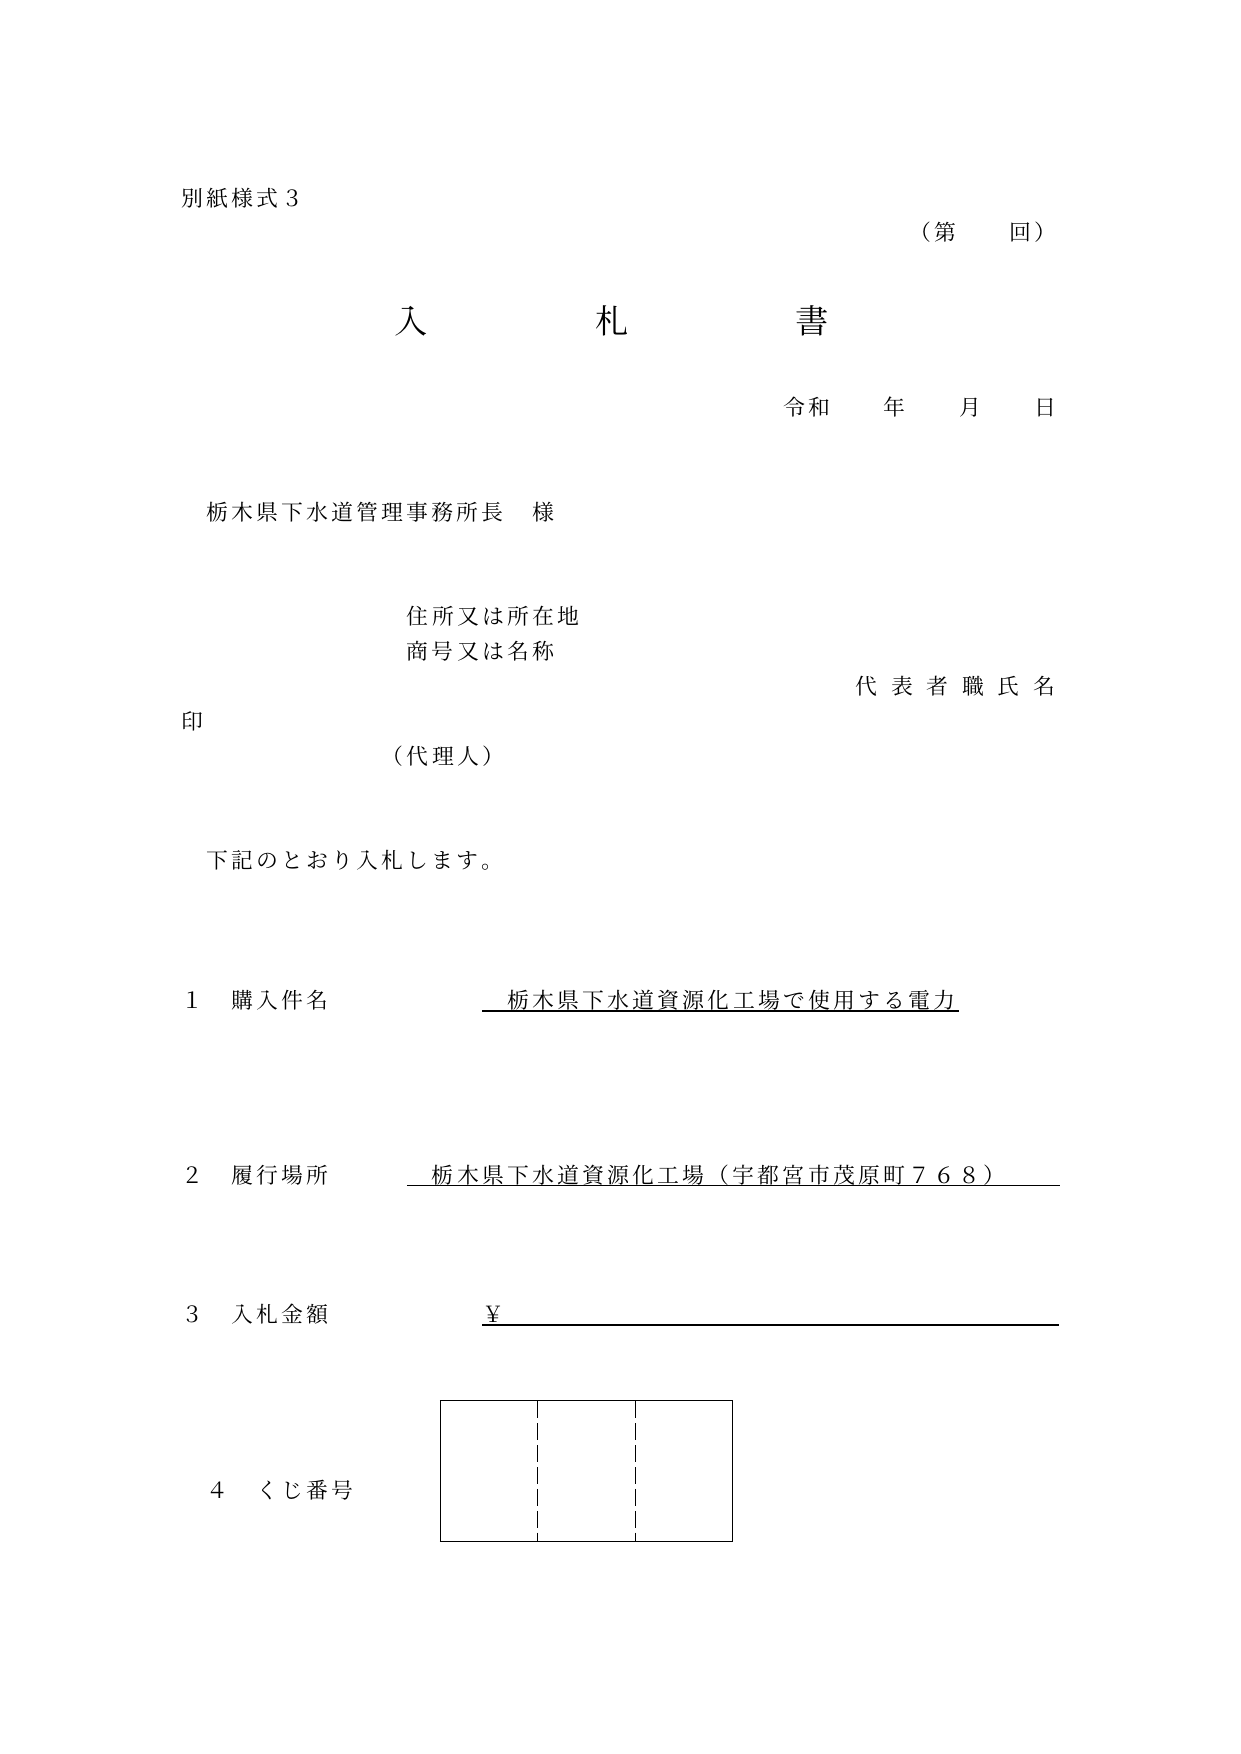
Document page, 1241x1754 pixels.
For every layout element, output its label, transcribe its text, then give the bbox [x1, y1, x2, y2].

text 栃木県下水道管理事務所長 様 [181, 493, 1059, 528]
text 商号又は名称 [181, 633, 1059, 668]
table_header [538, 1401, 635, 1541]
text 令和 年 月 日 [181, 388, 1059, 423]
table_header [635, 1401, 732, 1541]
text 入 札 書 [181, 284, 1059, 353]
table_header ４ くじ番号 [186, 1400, 440, 1541]
text 住所又は所在地 [181, 598, 1059, 633]
text ２ 履行場所 栃木県下水道資源化工場（宇都宮市茂原町７６８） [181, 1156, 1059, 1191]
text （代理人） [181, 737, 1059, 772]
text ３ 入札金額 ￥ [181, 1296, 1059, 1331]
text （第 回） [181, 214, 1059, 249]
text 代表者職氏名 印 [181, 668, 1059, 737]
text １ 購入件名 栃木県下水道資源化工場で使用する電力 [181, 982, 1059, 1017]
table_header [441, 1401, 538, 1541]
text 別紙様式３ [181, 179, 1059, 214]
text 下記のとおり入札します。 [181, 842, 1059, 877]
